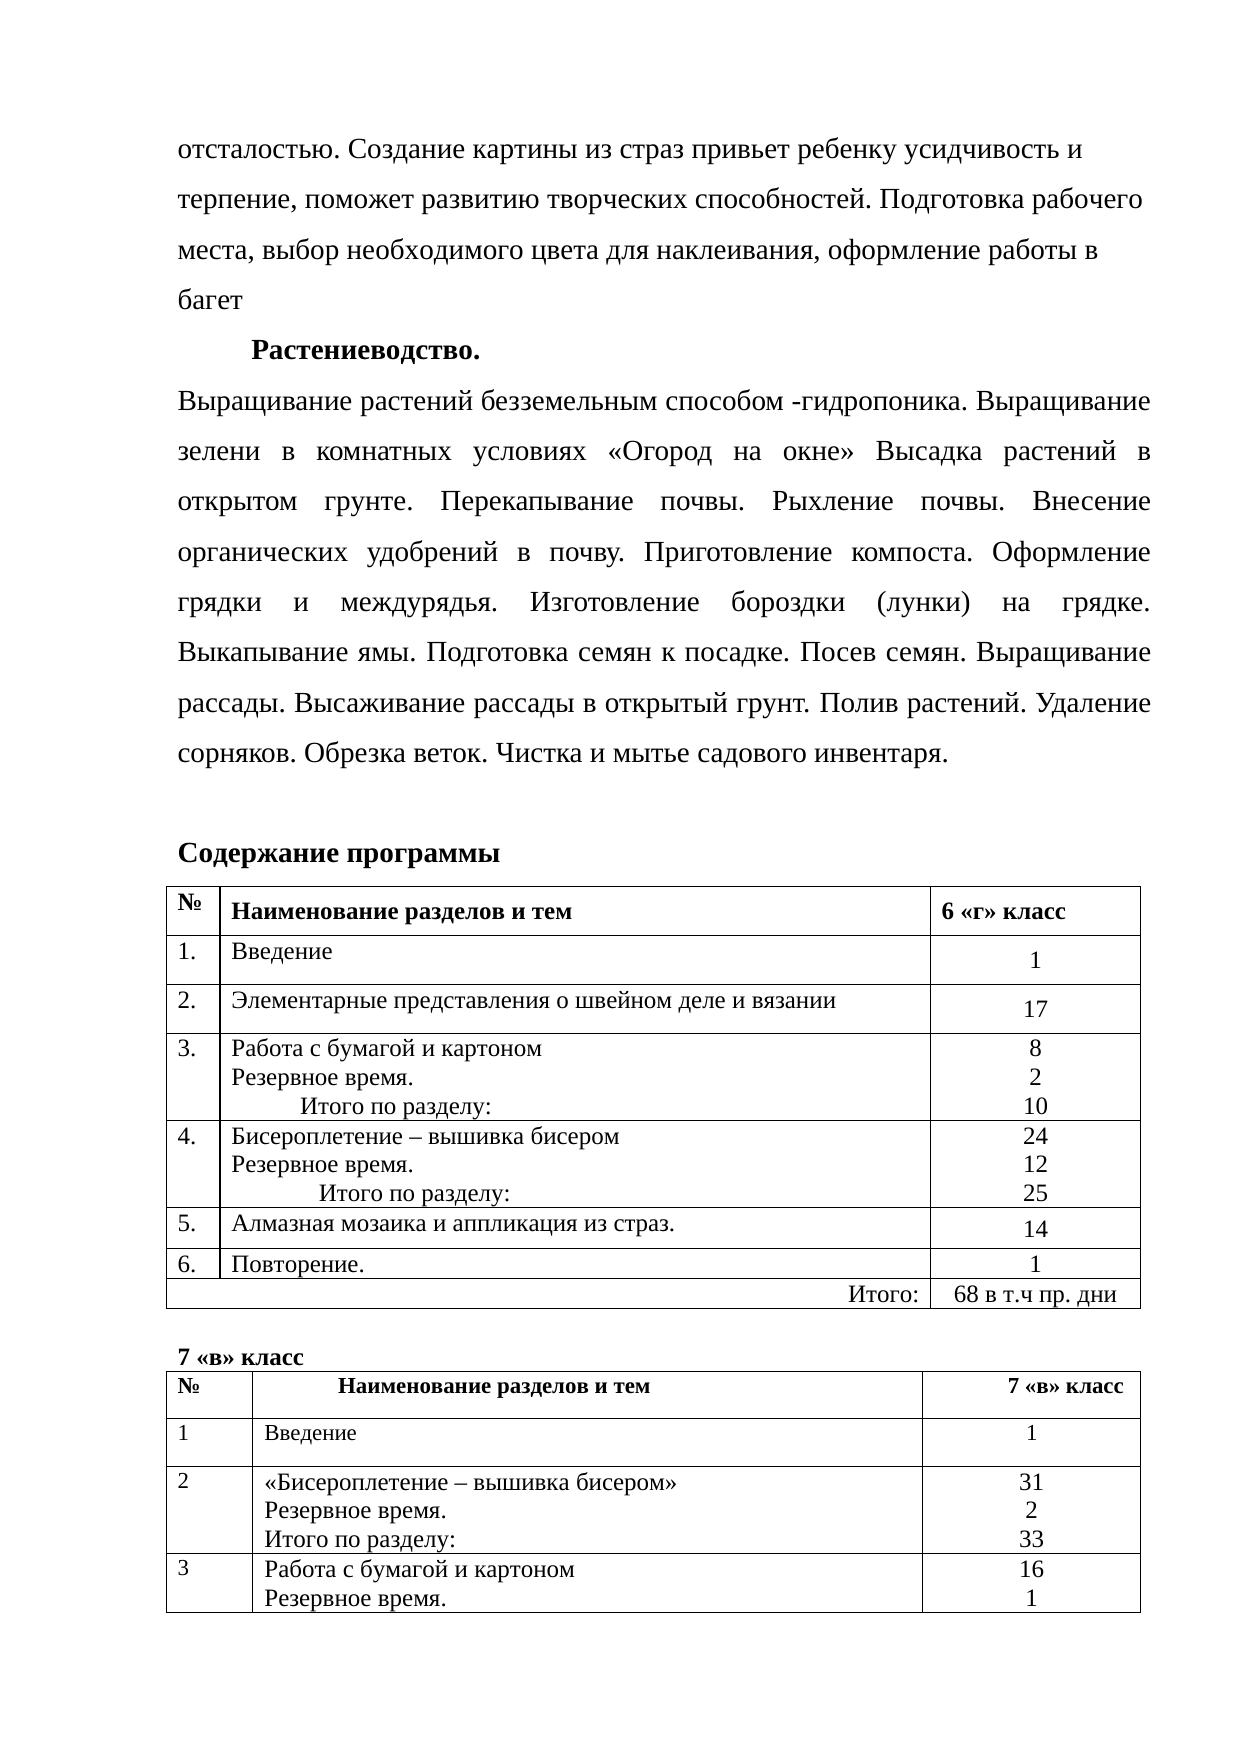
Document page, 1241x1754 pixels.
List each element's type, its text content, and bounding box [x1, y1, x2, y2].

table_cell 31 2 33 [923, 1467, 1140, 1553]
table_cell Работа с бумагой и картоном Резервное время. Итого по разделу: [221, 1034, 930, 1120]
table_cell Элементарные представления о швейном деле и вязании [221, 985, 930, 1032]
table_cell [167, 936, 219, 984]
text Растениеводство. [177, 332, 1152, 366]
table_cell [167, 1121, 219, 1207]
table_cell 1 [931, 936, 1140, 984]
table_cell [167, 1208, 219, 1248]
table_cell Алмазная мозаика и аппликация из страз. [221, 1208, 930, 1248]
table_header 6 «г» класс [931, 887, 1140, 935]
table_cell [167, 1034, 219, 1120]
table_cell 1 [923, 1419, 1140, 1466]
table_cell 16 1 17 [923, 1554, 1140, 1612]
table_cell [167, 985, 219, 1032]
table_cell 8 2 10 [931, 1034, 1140, 1120]
text Выращивание растений безземельным способом -гидропоника. Выращивание зелени в комнатных условиях «Огород на окне» Высадка растений в открытом грунте. Перекапывание почвы. Рыхление почвы. Внесение органических удобрений в почву. Приготовление компоста. Оформление грядки и междурядья. Изготовление бороздки (лунки) на грядке. Выкапывание ямы. Подготовка семян к посадке. Посев семян. Выращивание рассады. Высаживание рассады в открытый грунт. Полив растений. Удаление сорняков. Обрезка веток. Чистка и мытье садового инвентаря. [177, 383, 1152, 768]
text 7 «в» класс [177, 1342, 1152, 1371]
table_cell Итого: [167, 1279, 930, 1308]
table_cell 14 [931, 1208, 1140, 1248]
table_cell 3 [167, 1554, 252, 1612]
table_cell 1 [167, 1419, 252, 1466]
table_header № [167, 1372, 252, 1418]
table_header Наименование разделов и тем [253, 1372, 922, 1418]
table_cell 24 12 25 [931, 1121, 1140, 1207]
table_cell 1 [931, 1249, 1140, 1278]
table_header 7 «в» класс [923, 1372, 1140, 1418]
table_cell Введение [221, 936, 930, 984]
text Содержание программы [177, 836, 1152, 869]
table_cell Введение [253, 1419, 922, 1466]
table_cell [253, 1554, 922, 1612]
table_header № [167, 887, 219, 935]
table_cell 17 [931, 985, 1140, 1032]
table_cell «Бисероплетение – вышивка бисером» Резервное время. Итого по разделу: [253, 1467, 922, 1553]
table_cell 2 [167, 1467, 252, 1553]
table_header Наименование разделов и тем [221, 887, 930, 935]
table_cell Бисероплетение – вышивка бисером Резервное время. Итого по разделу: [221, 1121, 930, 1207]
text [177, 131, 1152, 316]
table_cell [167, 1249, 219, 1278]
table_cell 68 в т.ч пр. дни [931, 1279, 1140, 1308]
